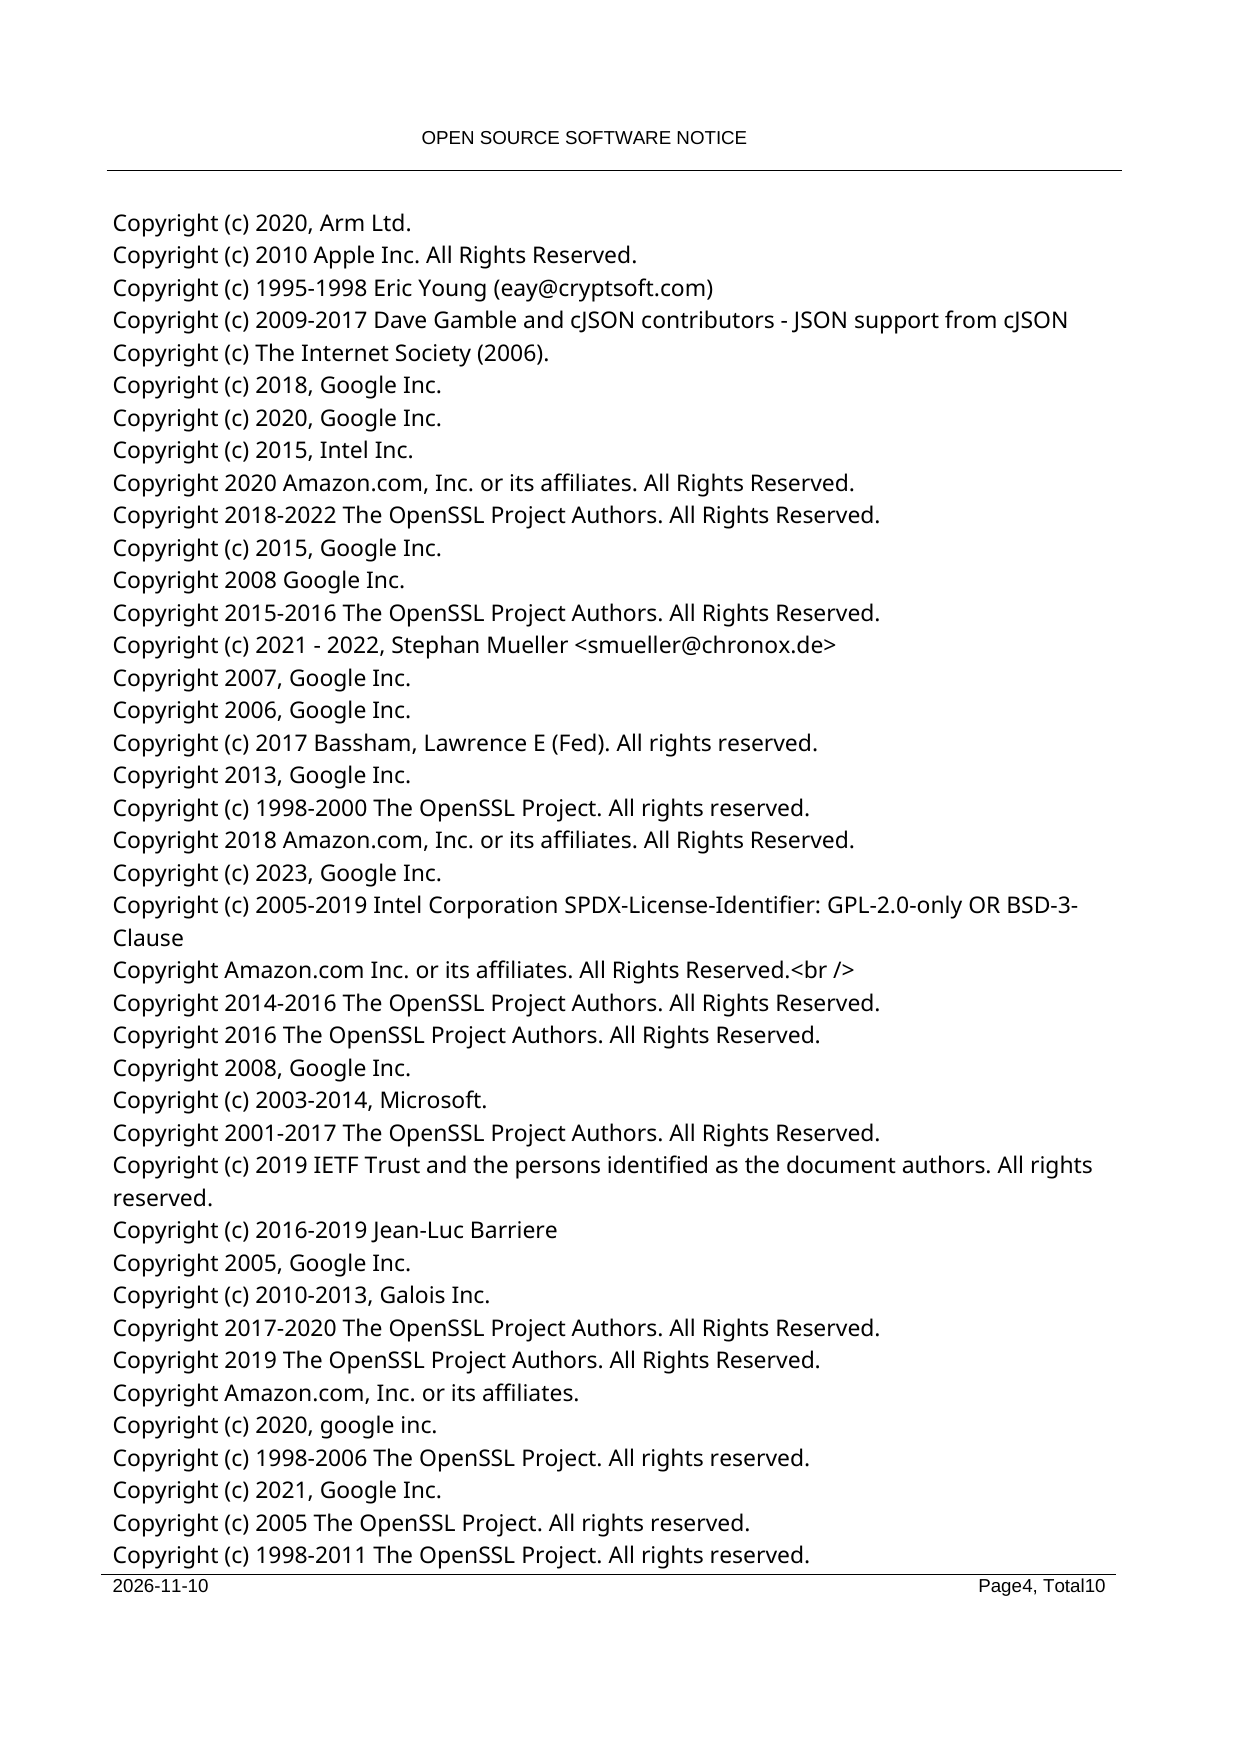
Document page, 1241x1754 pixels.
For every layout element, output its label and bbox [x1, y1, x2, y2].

text [112, 206, 1128, 1571]
